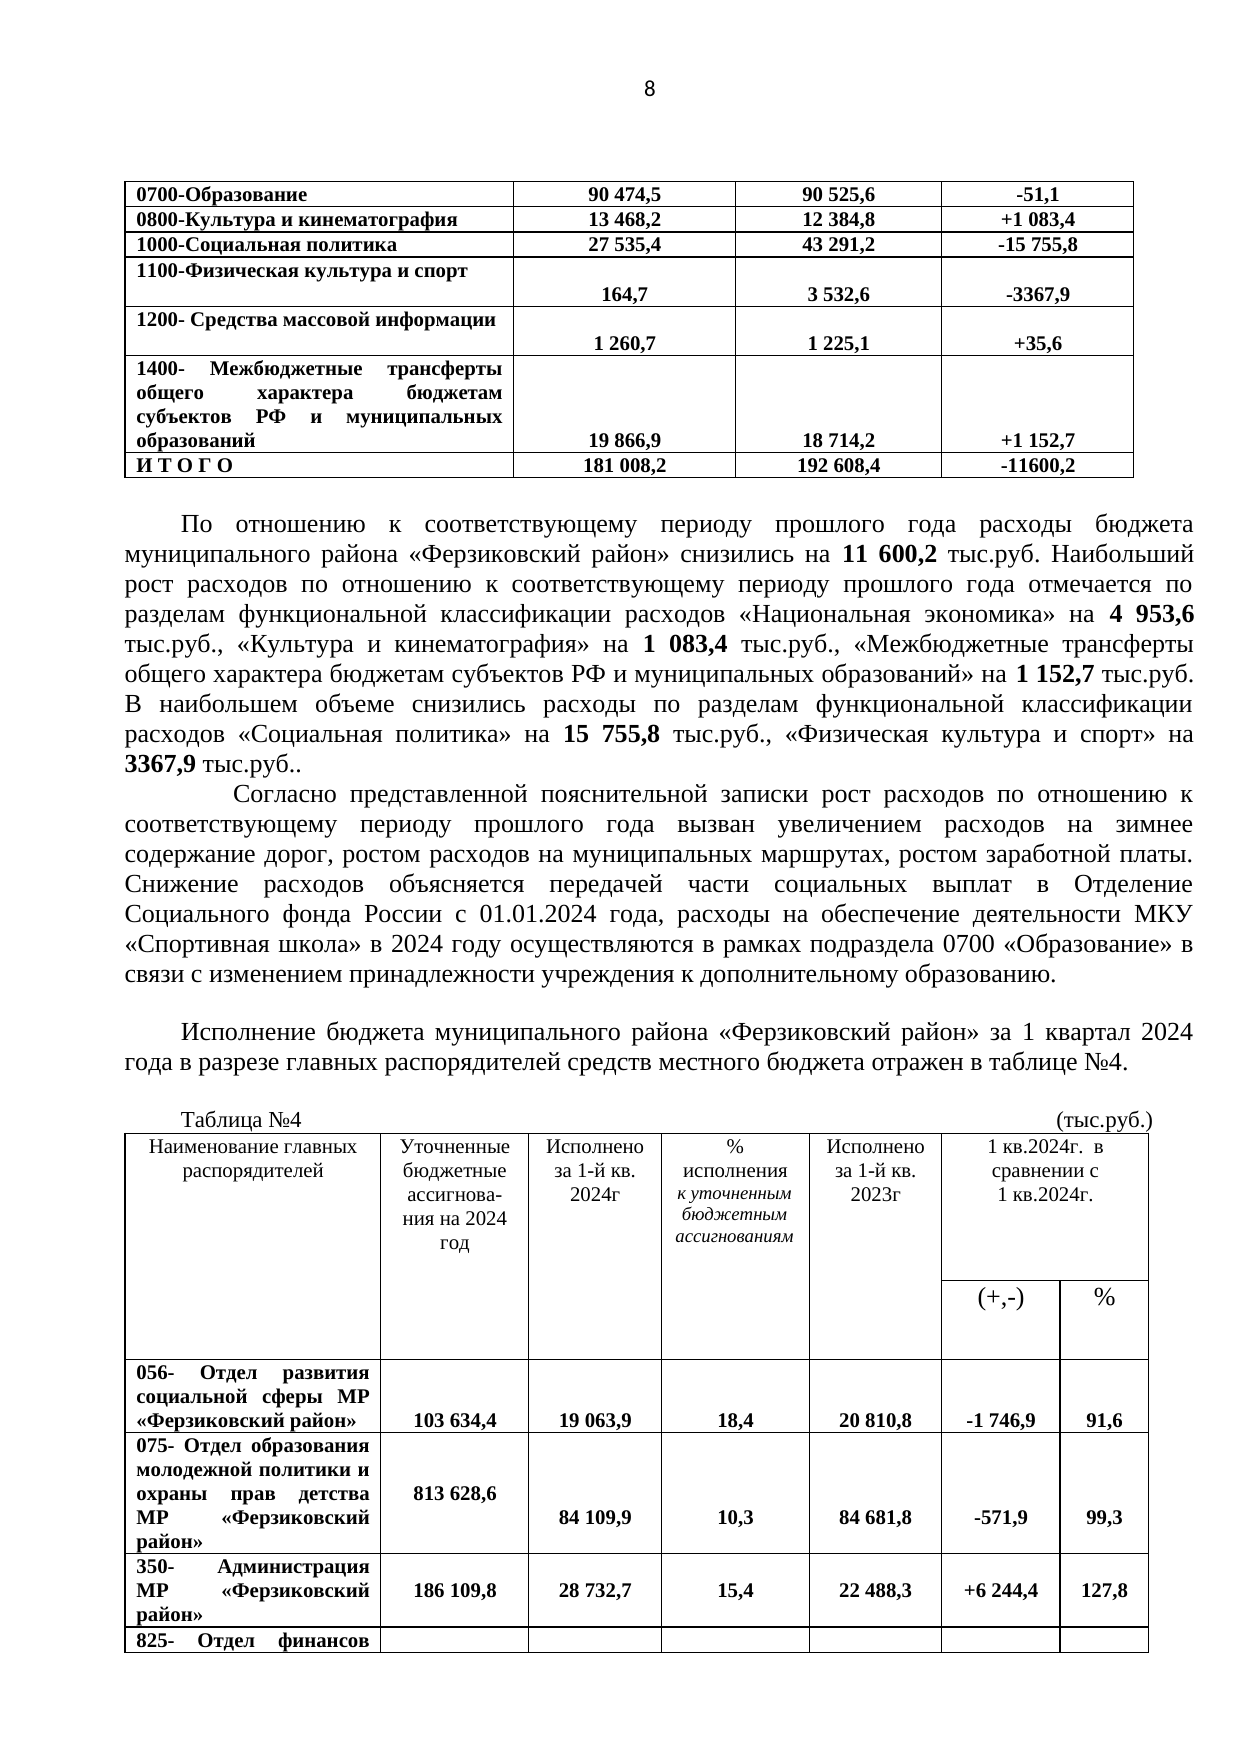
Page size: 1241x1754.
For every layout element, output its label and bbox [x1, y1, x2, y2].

table_cell [123, 180, 1196, 1654]
